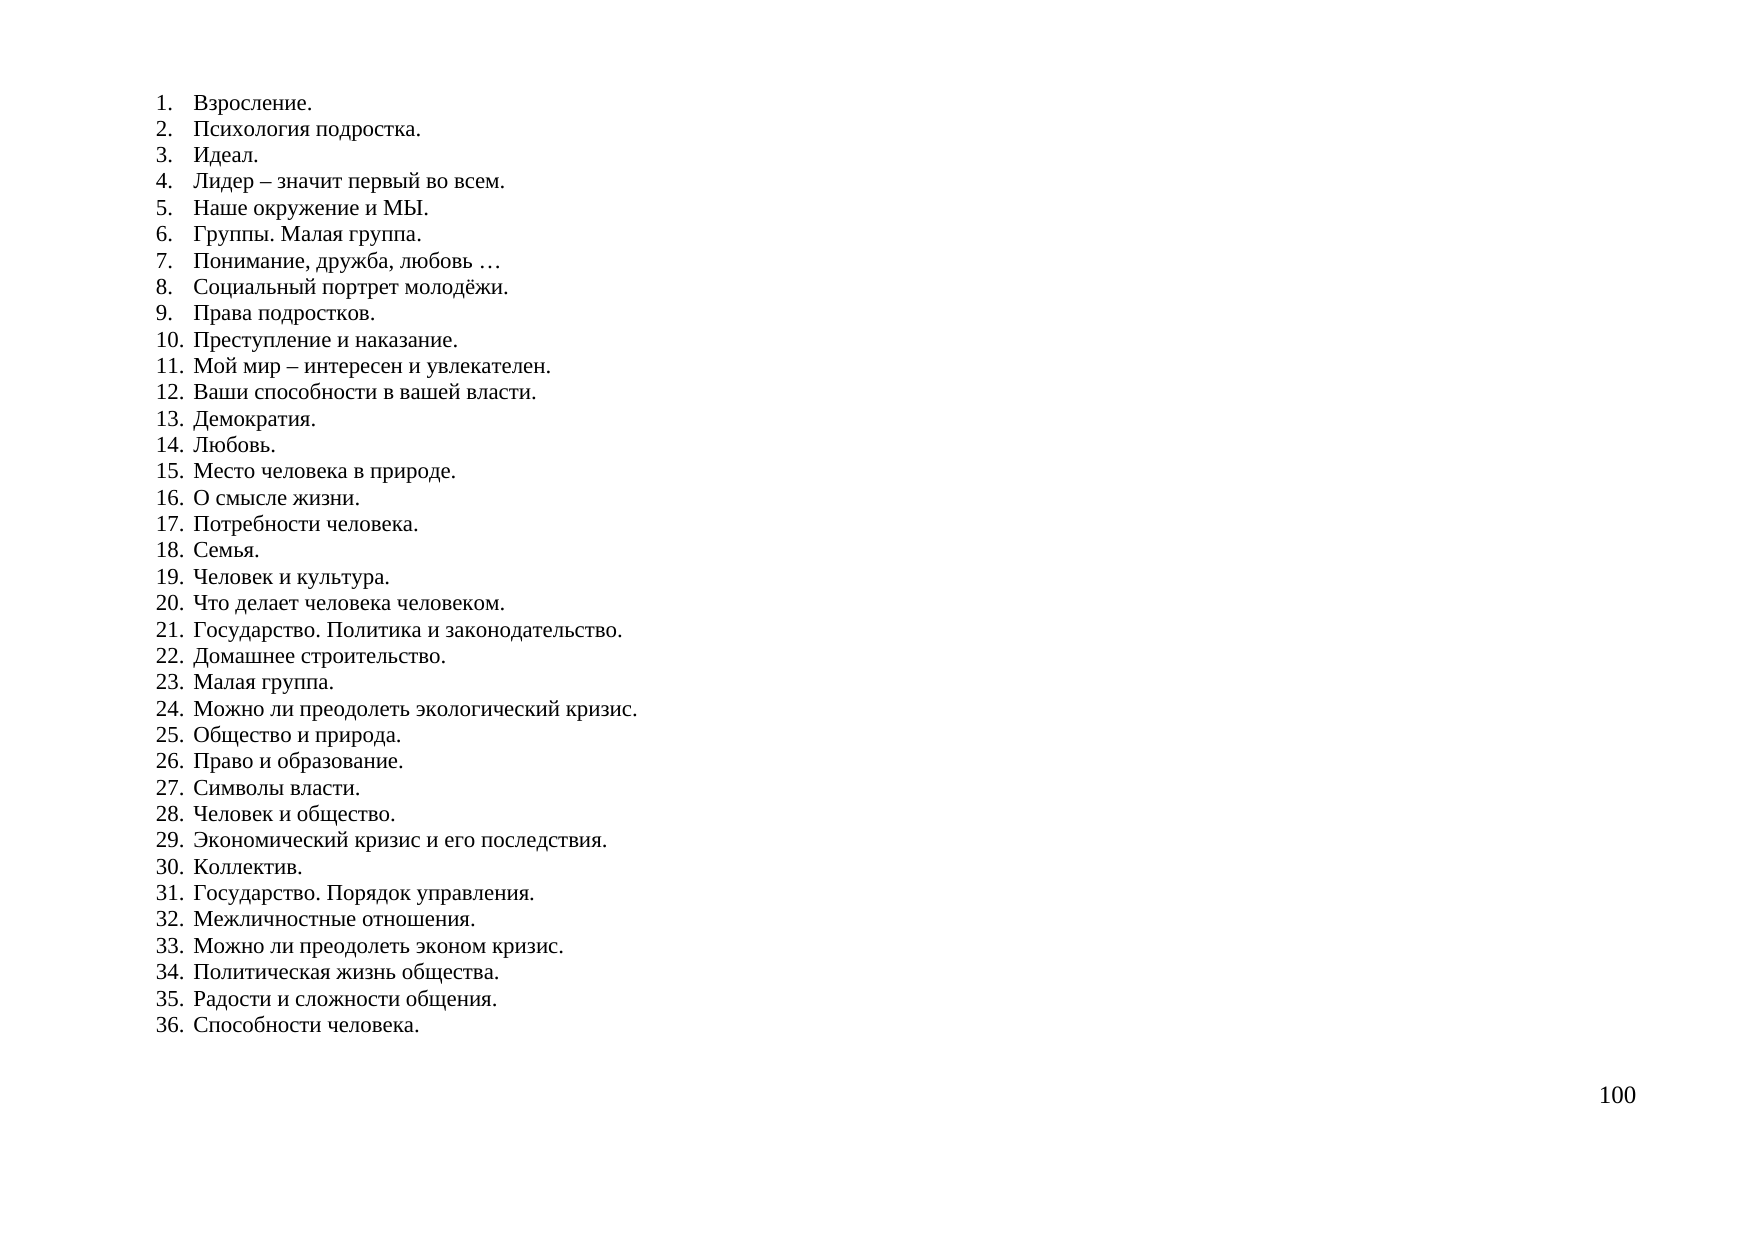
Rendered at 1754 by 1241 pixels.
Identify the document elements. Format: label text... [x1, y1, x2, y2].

list О смысле жизни. [156, 510, 1636, 537]
list Наше окружение и МЫ. [156, 220, 1636, 247]
list Право и образование. [156, 774, 1636, 800]
list Можно ли преодолеть экологический кризис. [156, 721, 1636, 747]
list Демократия. [156, 431, 1636, 457]
list Государство. Политика и законодательство. [156, 642, 1636, 668]
list Межличностные отношения. [156, 932, 1636, 958]
list Мой мир – интересен и увлекателен. [156, 378, 1636, 405]
list Коллектив. [156, 879, 1636, 906]
list Общество и природа. [156, 747, 1636, 774]
list Символы власти. [156, 800, 1636, 826]
list Человек и культура. [156, 589, 1636, 616]
list Понимание, дружба, любовь … [156, 273, 1636, 299]
list Презентации [118, 88, 1636, 115]
list Государство. Порядок управления. [156, 906, 1636, 932]
list Политическая жизнь общества. [156, 984, 1636, 1011]
list Лидер – значит первый во всем. [156, 194, 1636, 220]
list Потребности человека. [156, 537, 1636, 563]
list Ваши способности в вашей власти. [156, 405, 1636, 431]
list Малая группа. [156, 695, 1636, 721]
list Психология подростка. [156, 141, 1636, 168]
list Идеал. [156, 168, 1636, 194]
list Преступление и наказание. [156, 352, 1636, 378]
list Взросление. [156, 115, 1636, 141]
list Радости и сложности общения. [156, 1011, 1636, 1037]
list Что делает человека человеком. [156, 616, 1636, 642]
list Можно ли преодолеть эконом кризис. [156, 958, 1636, 984]
list Права подростков. [156, 326, 1636, 352]
list Группы. Малая группа. [156, 247, 1636, 273]
list Экономический кризис и его последствия. [156, 853, 1636, 879]
list Семья. [156, 563, 1636, 589]
list Место человека в природе. [156, 484, 1636, 510]
list Человек и общество. [156, 826, 1636, 853]
list Домашнее строительство. [156, 668, 1636, 695]
list Любовь. [156, 457, 1636, 484]
list Социальный портрет молодёжи. [156, 299, 1636, 326]
